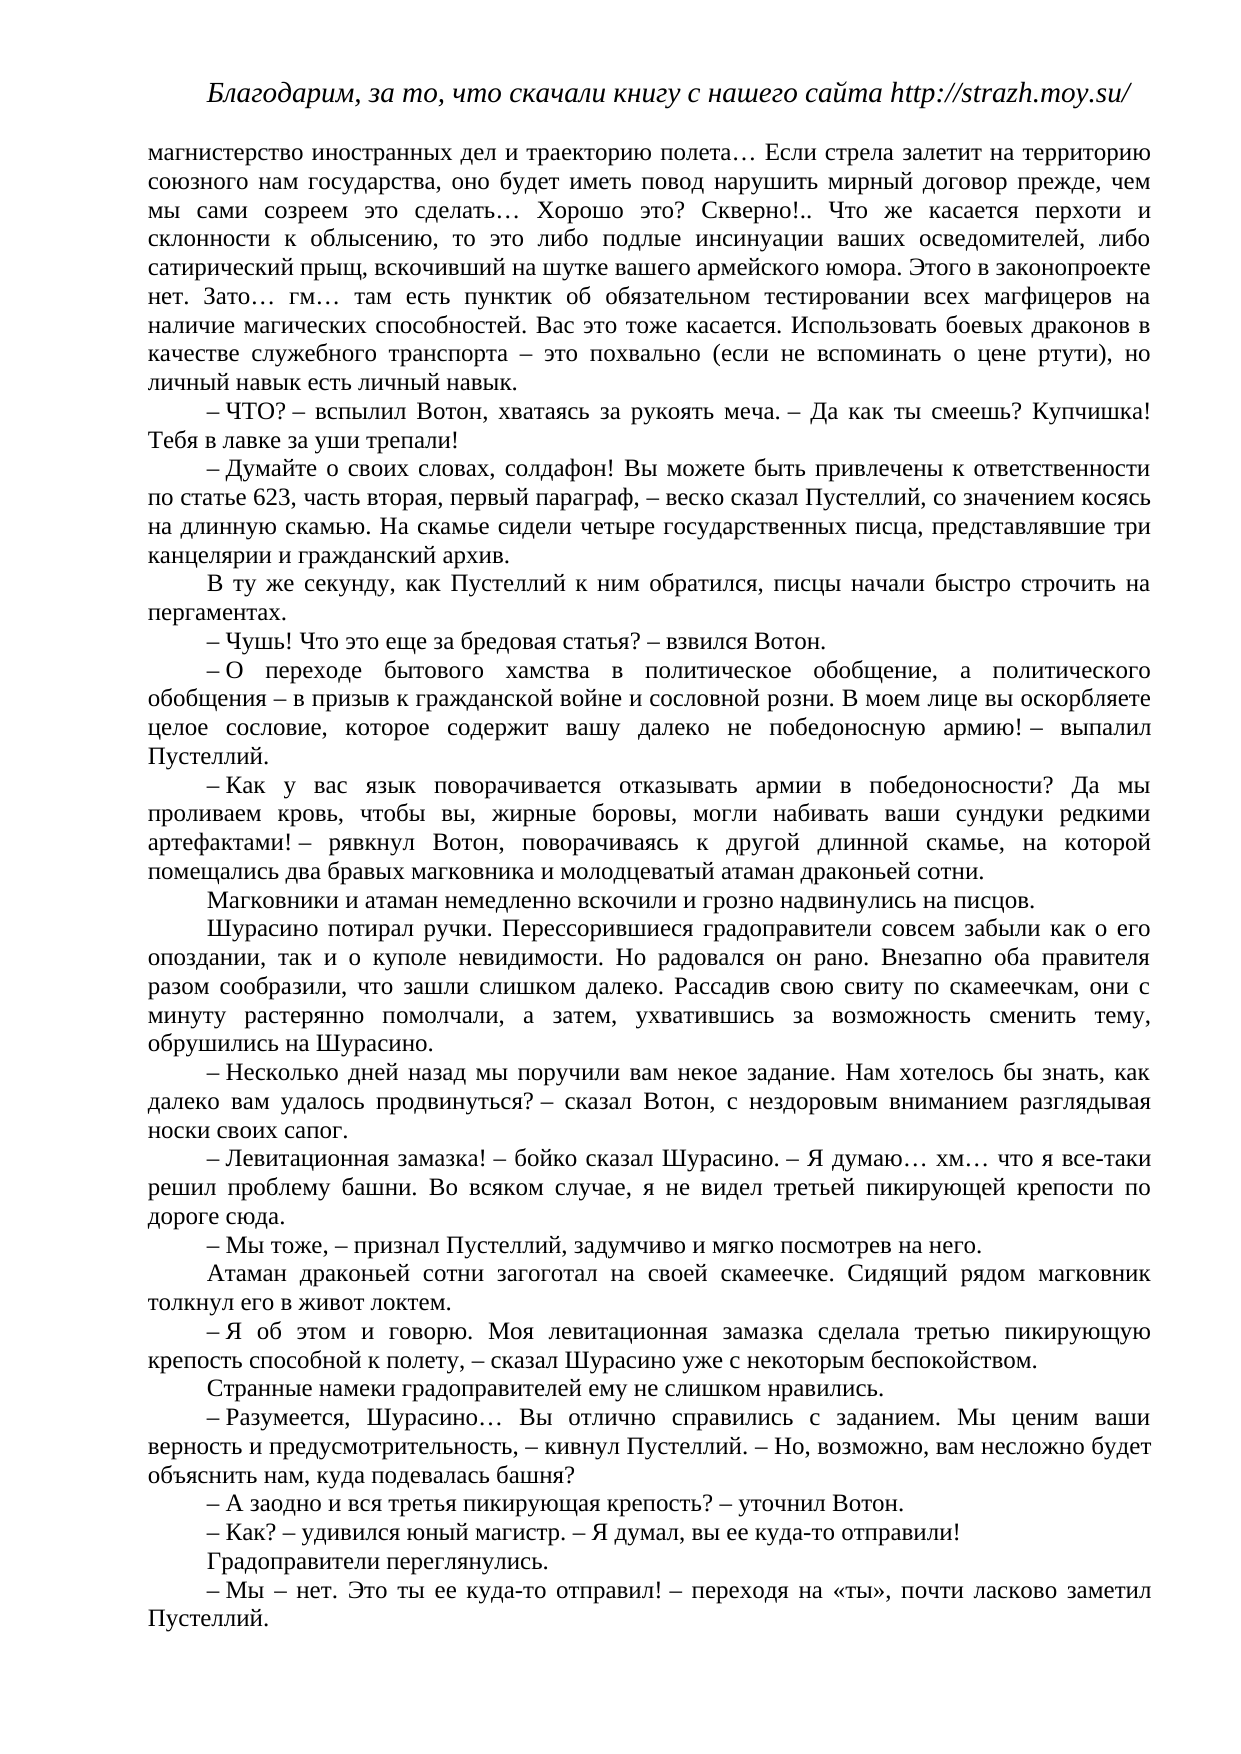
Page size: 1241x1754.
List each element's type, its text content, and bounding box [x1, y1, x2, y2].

text – Как? – удивился юный магистр. – Я думал, вы ее куда-то отправили! [148, 1517, 1152, 1546]
text – Разумеется, Шурасино… Вы отлично справились с заданием. Мы ценим ваши верность и предусмотрительность, – кивнул Пустеллий. – Но, возможно, вам несложно будет объяснить нам, куда подевалась башня? [148, 1402, 1152, 1488]
text – Левитационная замазка! – бойко сказал Шурасино. – Я думаю… хм… что я все-таки решил проблему башни. Во всяком случае, я не видел третьей пикирующей крепости по дороге сюда. [148, 1143, 1152, 1230]
text – ЧТО? – вспылил Вотон, хватаясь за рукоять меча. – Да как ты смеешь? Купчишка! Тебя в лавке за уши трепали! [148, 396, 1152, 453]
text – Чушь! Что это еще за бредовая статья? – взвился Вотон. [148, 626, 1152, 655]
text Странные намеки градоправителей ему не слишком нравились. [148, 1373, 1152, 1402]
text – Мы – нет. Это ты ее куда-то отправил! – переходя на «ты», почти ласково заметил Пустеллий. [148, 1575, 1152, 1632]
text – Я об этом и говорю. Моя левитационная замазка сделала третью пикирующую крепость способной к полету, – сказал Шурасино уже с некоторым беспокойством. [148, 1316, 1152, 1373]
text Магковники и атаман немедленно вскочили и грозно надвинулись на писцов. [148, 885, 1152, 913]
text – Несколько дней назад мы поручили вам некое задание. Нам хотелось бы знать, как далеко вам удалось продвинуться? – сказал Вотон, с нездоровым вниманием разглядывая носки своих сапог. [148, 1057, 1152, 1143]
text Градоправители переглянулись. [148, 1546, 1152, 1575]
text В ту же секунду, как Пустеллий к ним обратился, писцы начали быстро строчить на пергаментах. [148, 568, 1152, 626]
text – Как у вас язык поворачивается отказывать армии в победоносности? Да мы проливаем кровь, чтобы вы, жирные боровы, могли набивать ваши сундуки редкими артефактами! – рявкнул Вотон, поворачиваясь к другой длинной скамье, на которой помещались два бравых магковника и молодцеватый атаман драконьей сотни. [148, 770, 1152, 885]
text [148, 137, 1152, 396]
text Атаман драконьей сотни загоготал на своей скамеечке. Сидящий рядом магковник толкнул его в живот локтем. [148, 1258, 1152, 1316]
text – Думайте о своих словах, солдафон! Вы можете быть привлечены к ответственности по статье 623, часть вторая, первый параграф, – веско сказал Пустеллий, со значением косясь на длинную скамью. На скамье сидели четыре государственных писца, представлявшие три канцелярии и гражданский архив. [148, 453, 1152, 568]
text Шурасино потирал ручки. Перессорившиеся градоправители совсем забыли как о его опоздании, так и о куполе невидимости. Но радовался он рано. Внезапно оба правителя разом сообразили, что зашли слишком далеко. Рассадив свою свиту по скамеечкам, они с минуту растерянно помолчали, а затем, ухватившись за возможность сменить тему, обрушились на Шурасино. [148, 913, 1152, 1057]
text – Мы тоже, – признал Пустеллий, задумчиво и мягко посмотрев на него. [148, 1230, 1152, 1258]
text – А заодно и вся третья пикирующая крепость? – уточнил Вотон. [148, 1488, 1152, 1517]
text – О переходе бытового хамства в политическое обобщение, а политического обобщения – в призыв к гражданской войне и сословной розни. В моем лице вы оскорбляете целое сословие, которое содержит вашу далеко не победоносную армию! – выпалил Пустеллий. [148, 655, 1152, 770]
